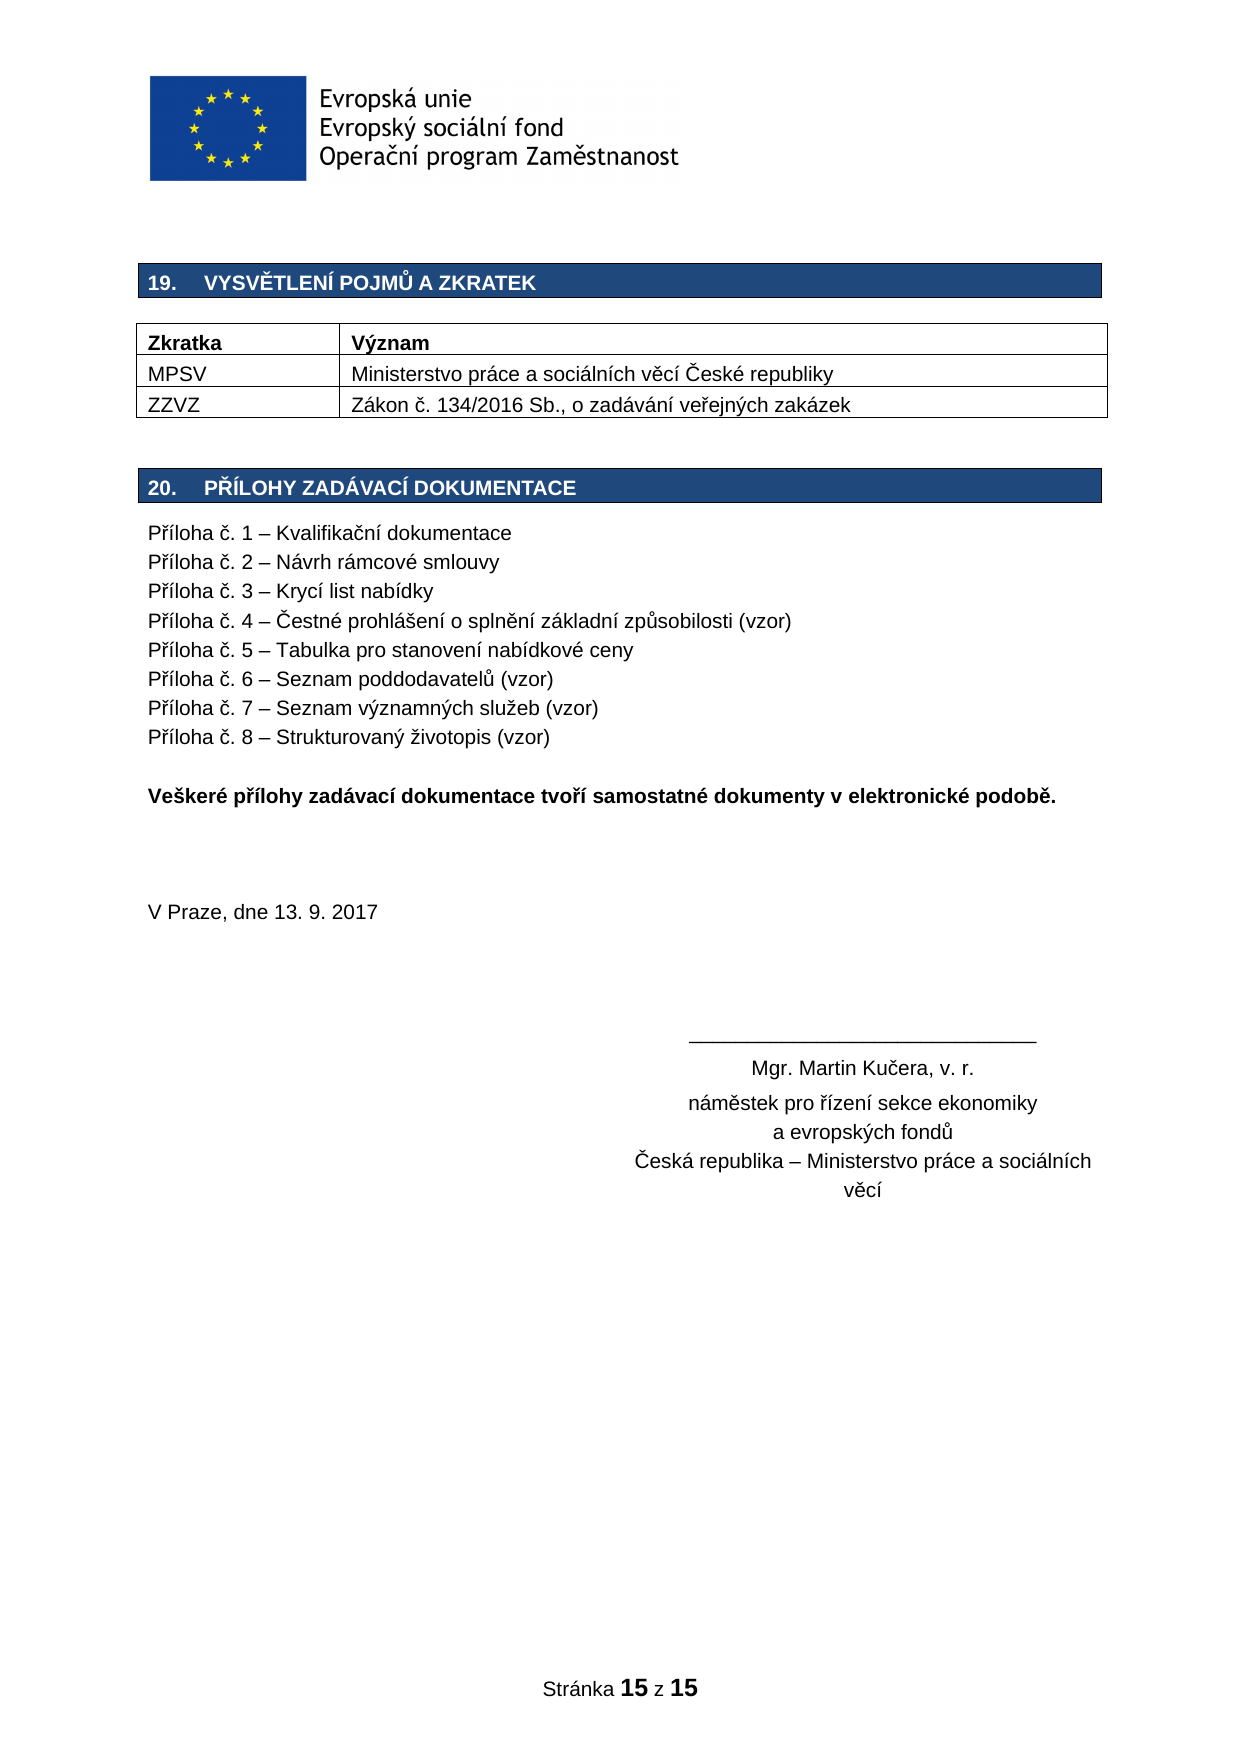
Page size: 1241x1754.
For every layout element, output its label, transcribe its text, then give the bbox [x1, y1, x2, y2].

text Veškeré přílohy zadávací dokumentace tvoří samostatné dokumenty v elektronické podobě. [148, 778, 1104, 807]
text Příloha č. 5 – Tabulka pro stanovení nabídkové ceny [148, 632, 1104, 662]
subtitle PŘÍLOHY zadávací dokumentace [139, 469, 1101, 502]
text Příloha č. 4 – Čestné prohlášení o splnění základní způsobilosti (vzor) [148, 603, 1104, 632]
table_cell ZZVZ [137, 387, 339, 417]
table_header Zkratka [137, 324, 339, 354]
subtitle Vysvětlení pojmů a zkratek [139, 264, 1101, 297]
table_header V Praze, dne 13. 9. 2017 [136, 895, 621, 1202]
text Příloha č. 7 – Seznam významných služeb (vzor) [148, 691, 1104, 720]
text Příloha č. 6 – Seznam poddodavatelů (vzor) [148, 662, 1104, 691]
text Příloha č. 1 – Kvalifikační dokumentace [148, 516, 1104, 545]
text Příloha č. 8 – Strukturovaný životopis (vzor) [148, 720, 1104, 749]
table_cell Ministerstvo práce a sociálních věcí České republiky [340, 355, 1107, 386]
picture [147, 73, 679, 184]
table_cell Zákon č. 134/2016 Sb., o zadávání veřejných zakázek [340, 387, 1107, 417]
table_header ______________________________ Mgr. Martin Kučera, v. r. náměstek pro řízení sekce ekonomiky a evropských fondů Česká republika – Ministerstvo práce a sociálních věcí [621, 895, 1105, 1202]
text Příloha č. 3 – Krycí list nabídky [148, 574, 1104, 603]
table_cell MPSV [137, 355, 339, 386]
table_header Význam [340, 324, 1107, 354]
text Příloha č. 2 – Návrh rámcové smlouvy [148, 545, 1104, 574]
